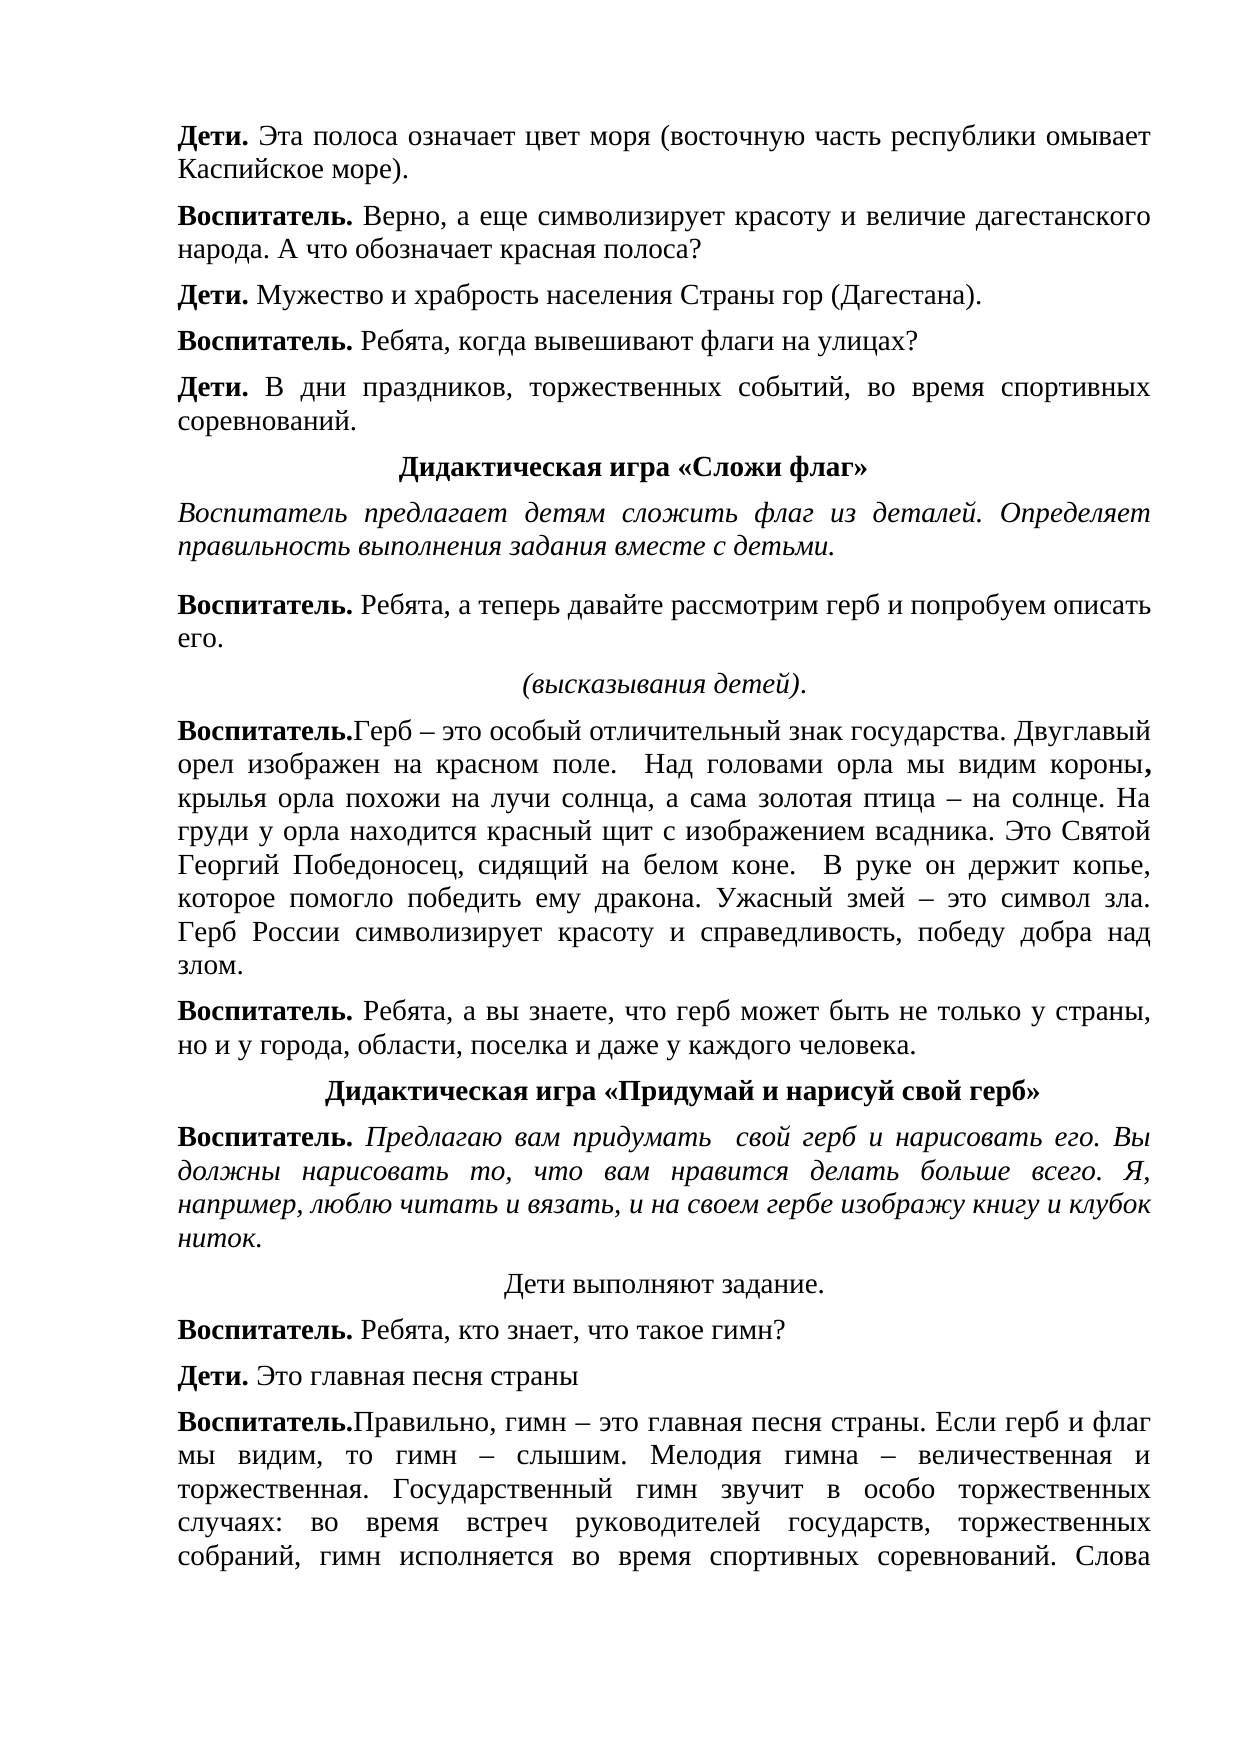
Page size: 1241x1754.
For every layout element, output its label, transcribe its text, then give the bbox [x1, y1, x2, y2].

text Дети. Мужество и храбрость населения Страны гор (Дагестана). [177, 277, 1152, 311]
text (высказывания детей). [177, 667, 1152, 700]
text Воспитатель.Герб – это особый отличительный знак государства. Двуглавый орел изображен на красном поле. Над головами орла мы видим короны, крылья орла похожи на лучи солнца, а сама золотая птица – на солнце. На груди у орла находится красный щит с изображением всадника. Это Святой Георгий Победоносец, сидящий на белом коне. В руке он держит копье, которое помогло победить ему дракона. Ужасный змей – это символ зла. Герб России символизирует красоту и справедливость, победу добра над злом. [177, 713, 1152, 981]
text Дидактическая игра «Придумай и нарисуй свой герб» [177, 1073, 1152, 1107]
text Воспитатель. Верно, а еще символизирует красоту и величие дагестанского народа. А что обозначает красная полоса? [177, 198, 1152, 265]
text Воспитатель. Предлагаю вам придумать свой герб и нарисовать его. Вы должны нарисовать то, что вам нравится делать больше всего. Я, например, люблю читать и вязать, и на своем гербе изображу книгу и клубок ниток. [177, 1119, 1152, 1253]
text Воспитатель. Ребята, кто знает, что такое гимн? [177, 1312, 1152, 1345]
text Дети выполняют задание. [177, 1266, 1152, 1299]
text Дети. Эта полоса означает цвет моря (восточную часть республики омывает Каспийское море). [177, 118, 1152, 185]
text Дидактическая игра «Сложи флаг» [177, 449, 1152, 482]
text Воспитатель предлагает детям сложить флаг из деталей. Определяет правильность выполнения задания вместе с детьми. [177, 495, 1152, 562]
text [177, 1404, 1152, 1572]
text Воспитатель. Ребята, когда вывешивают флаги на улицах? [177, 323, 1152, 357]
text Дети. В дни праздников, торжественных событий, во время спортивных соревнований. [177, 369, 1152, 436]
text Воспитатель. Ребята, а теперь давайте рассмотрим герб и попробуем описать его. [177, 587, 1152, 654]
text Воспитатель. Ребята, а вы знаете, что герб может быть не только у страны, но и у города, области, поселка и даже у каждого человека. [177, 993, 1152, 1061]
text Дети. Это главная песня страны [177, 1358, 1152, 1391]
